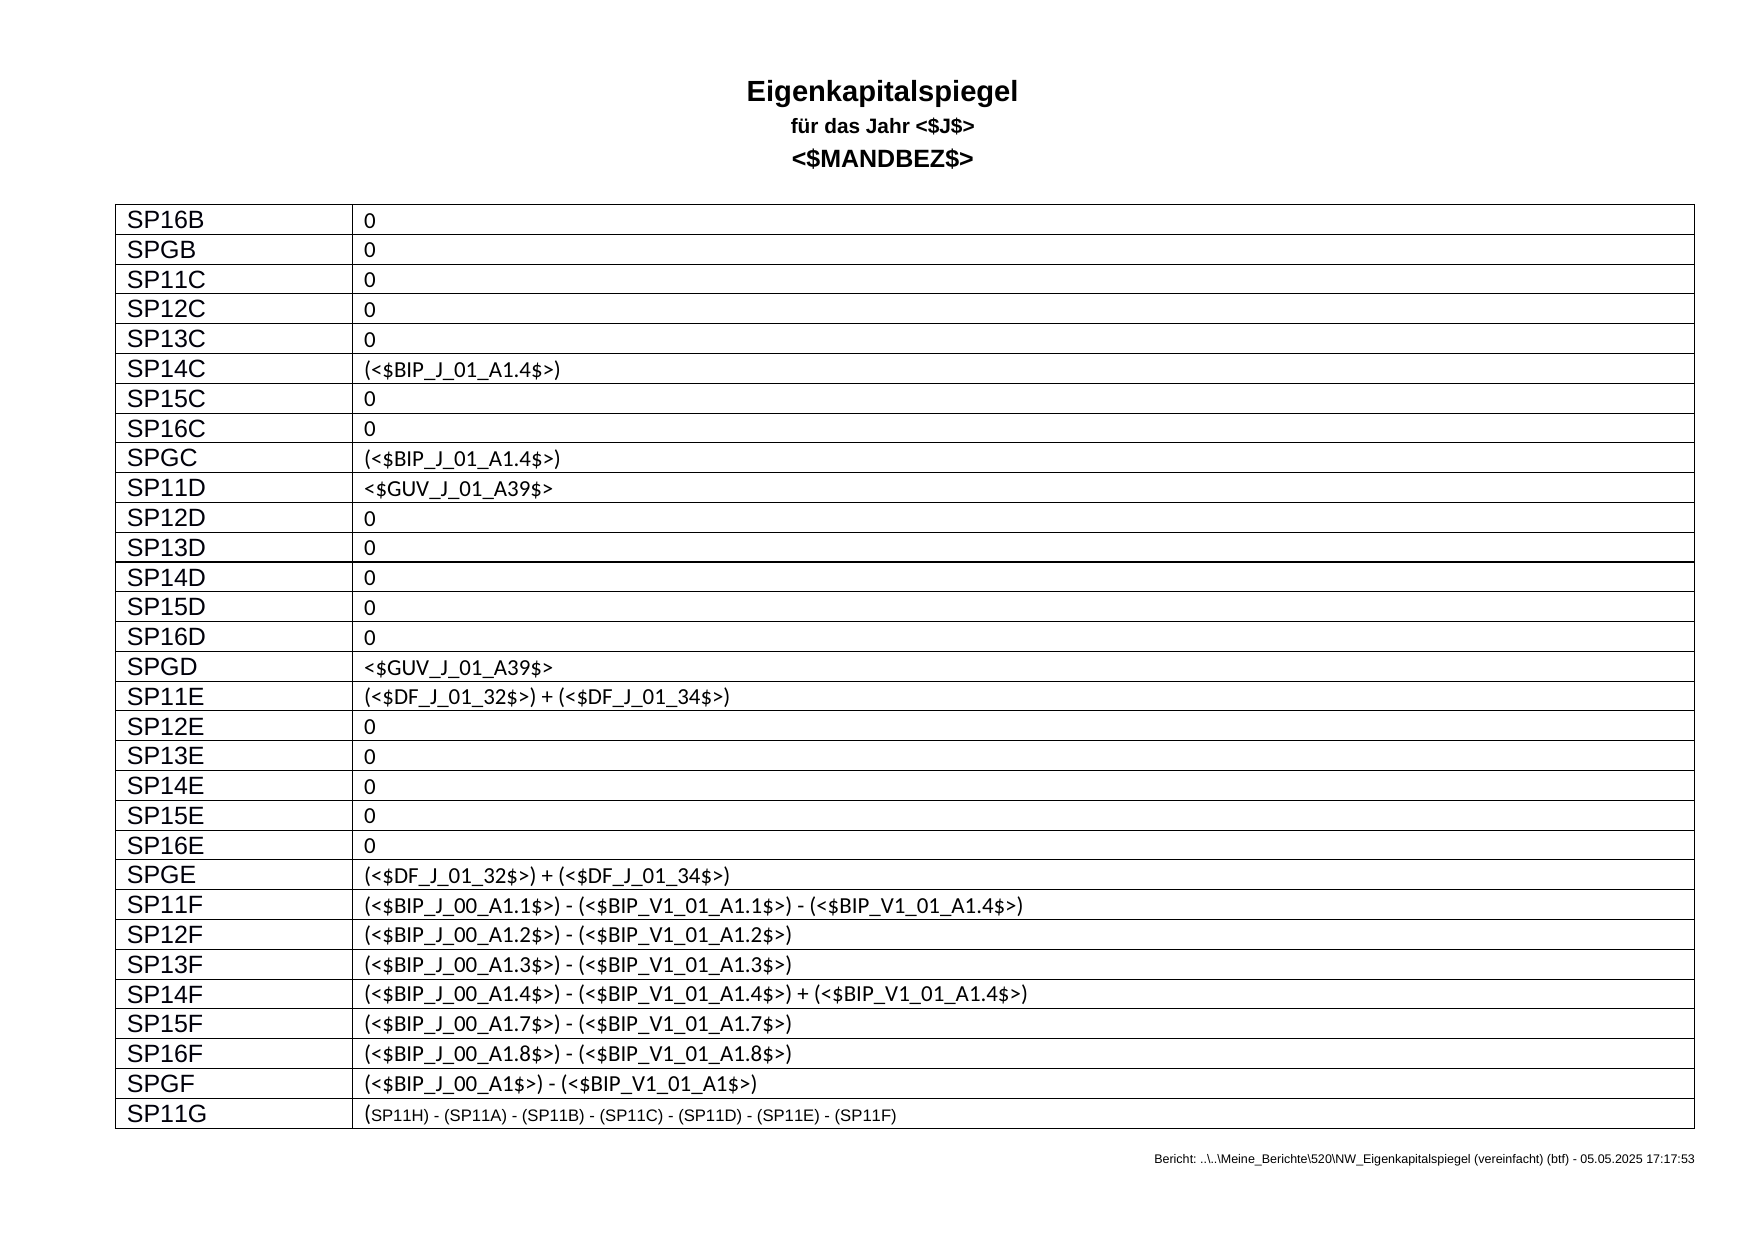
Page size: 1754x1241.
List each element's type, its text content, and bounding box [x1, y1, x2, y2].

table_cell 0 [353, 324, 1694, 353]
table_cell SP13F [116, 950, 352, 978]
table_cell <$GUV_J_01_A39$> [353, 473, 1694, 502]
table_cell SP12E [116, 711, 352, 740]
table_cell 0 [353, 265, 1694, 293]
table_cell SP15D [116, 592, 352, 621]
table_cell SPGB [116, 235, 352, 263]
table_cell SP11G [116, 1099, 352, 1127]
table_cell (<$BIP_J_01_A1.4$>) [353, 443, 1694, 472]
table_cell (SP11H) - (SP11A) - (SP11B) - (SP11C) - (SP11D) - (SP11E) - (SP11F) [353, 1099, 1694, 1127]
table_cell 0 [353, 294, 1694, 323]
table_cell 0 [353, 831, 1694, 859]
table_cell (<$BIP_J_00_A1.8$>) - (<$BIP_V1_01_A1.8$>) [353, 1039, 1694, 1068]
table_cell (<$BIP_J_00_A1.7$>) - (<$BIP_V1_01_A1.7$>) [353, 1009, 1694, 1038]
table_cell SP11D [116, 473, 352, 502]
table_cell 0 [353, 503, 1694, 532]
table_cell SP16E [116, 831, 352, 859]
table_cell (<$BIP_J_00_A1$>) - (<$BIP_V1_01_A1$>) [353, 1069, 1694, 1098]
table_cell (<$BIP_J_00_A1.4$>) - (<$BIP_V1_01_A1.4$>) + (<$BIP_V1_01_A1.4$>) [353, 980, 1694, 1008]
table_cell 0 [353, 771, 1694, 800]
table_cell 0 [353, 592, 1694, 621]
table_cell (<$BIP_J_01_A1.4$>) [353, 354, 1694, 383]
table_cell 0 [353, 741, 1694, 770]
table_cell SPGD [116, 652, 352, 681]
table_cell 0 [353, 414, 1694, 442]
table_cell SP15C [116, 384, 352, 412]
table_cell SP12D [116, 503, 352, 532]
table_cell SP12F [116, 920, 352, 949]
table_cell <$GUV_J_01_A39$> [353, 652, 1694, 681]
table_cell (<$DF_J_01_32$>) + (<$DF_J_01_34$>) [353, 682, 1694, 710]
table_cell SP13D [116, 533, 352, 561]
table_cell SP11E [116, 682, 352, 710]
table_cell 0 [353, 563, 1694, 591]
table_cell (<$BIP_J_00_A1.3$>) - (<$BIP_V1_01_A1.3$>) [353, 950, 1694, 978]
table_cell SP14D [116, 563, 352, 591]
table_cell SPGF [116, 1069, 352, 1098]
table_cell SP16D [116, 622, 352, 651]
table_cell SP16F [116, 1039, 352, 1068]
table_cell 0 [353, 384, 1694, 412]
table_cell SP15E [116, 801, 352, 829]
table_cell SP11F [116, 890, 352, 919]
table_cell SP16C [116, 414, 352, 442]
table_cell SP16B [116, 205, 352, 234]
table_cell 0 [353, 711, 1694, 740]
table_cell SP13C [116, 324, 352, 353]
table_cell 0 [353, 533, 1694, 561]
table_cell SP14E [116, 771, 352, 800]
table_cell SPGC [116, 443, 352, 472]
table_cell SPGE [116, 860, 352, 889]
table_cell (<$BIP_J_00_A1.2$>) - (<$BIP_V1_01_A1.2$>) [353, 920, 1694, 949]
table_cell 0 [353, 205, 1694, 234]
table_cell SP15F [116, 1009, 352, 1038]
table_cell 0 [353, 801, 1694, 829]
table_cell SP14F [116, 980, 352, 1008]
table_cell SP12C [116, 294, 352, 323]
table_cell 0 [353, 622, 1694, 651]
table_cell (<$BIP_J_00_A1.1$>) - (<$BIP_V1_01_A1.1$>) - (<$BIP_V1_01_A1.4$>) [353, 890, 1694, 919]
table_cell (<$DF_J_01_32$>) + (<$DF_J_01_34$>) [353, 860, 1694, 889]
table_cell SP13E [116, 741, 352, 770]
table_cell 0 [353, 235, 1694, 263]
table_cell SP14C [116, 354, 352, 383]
table_cell SP11C [116, 265, 352, 293]
